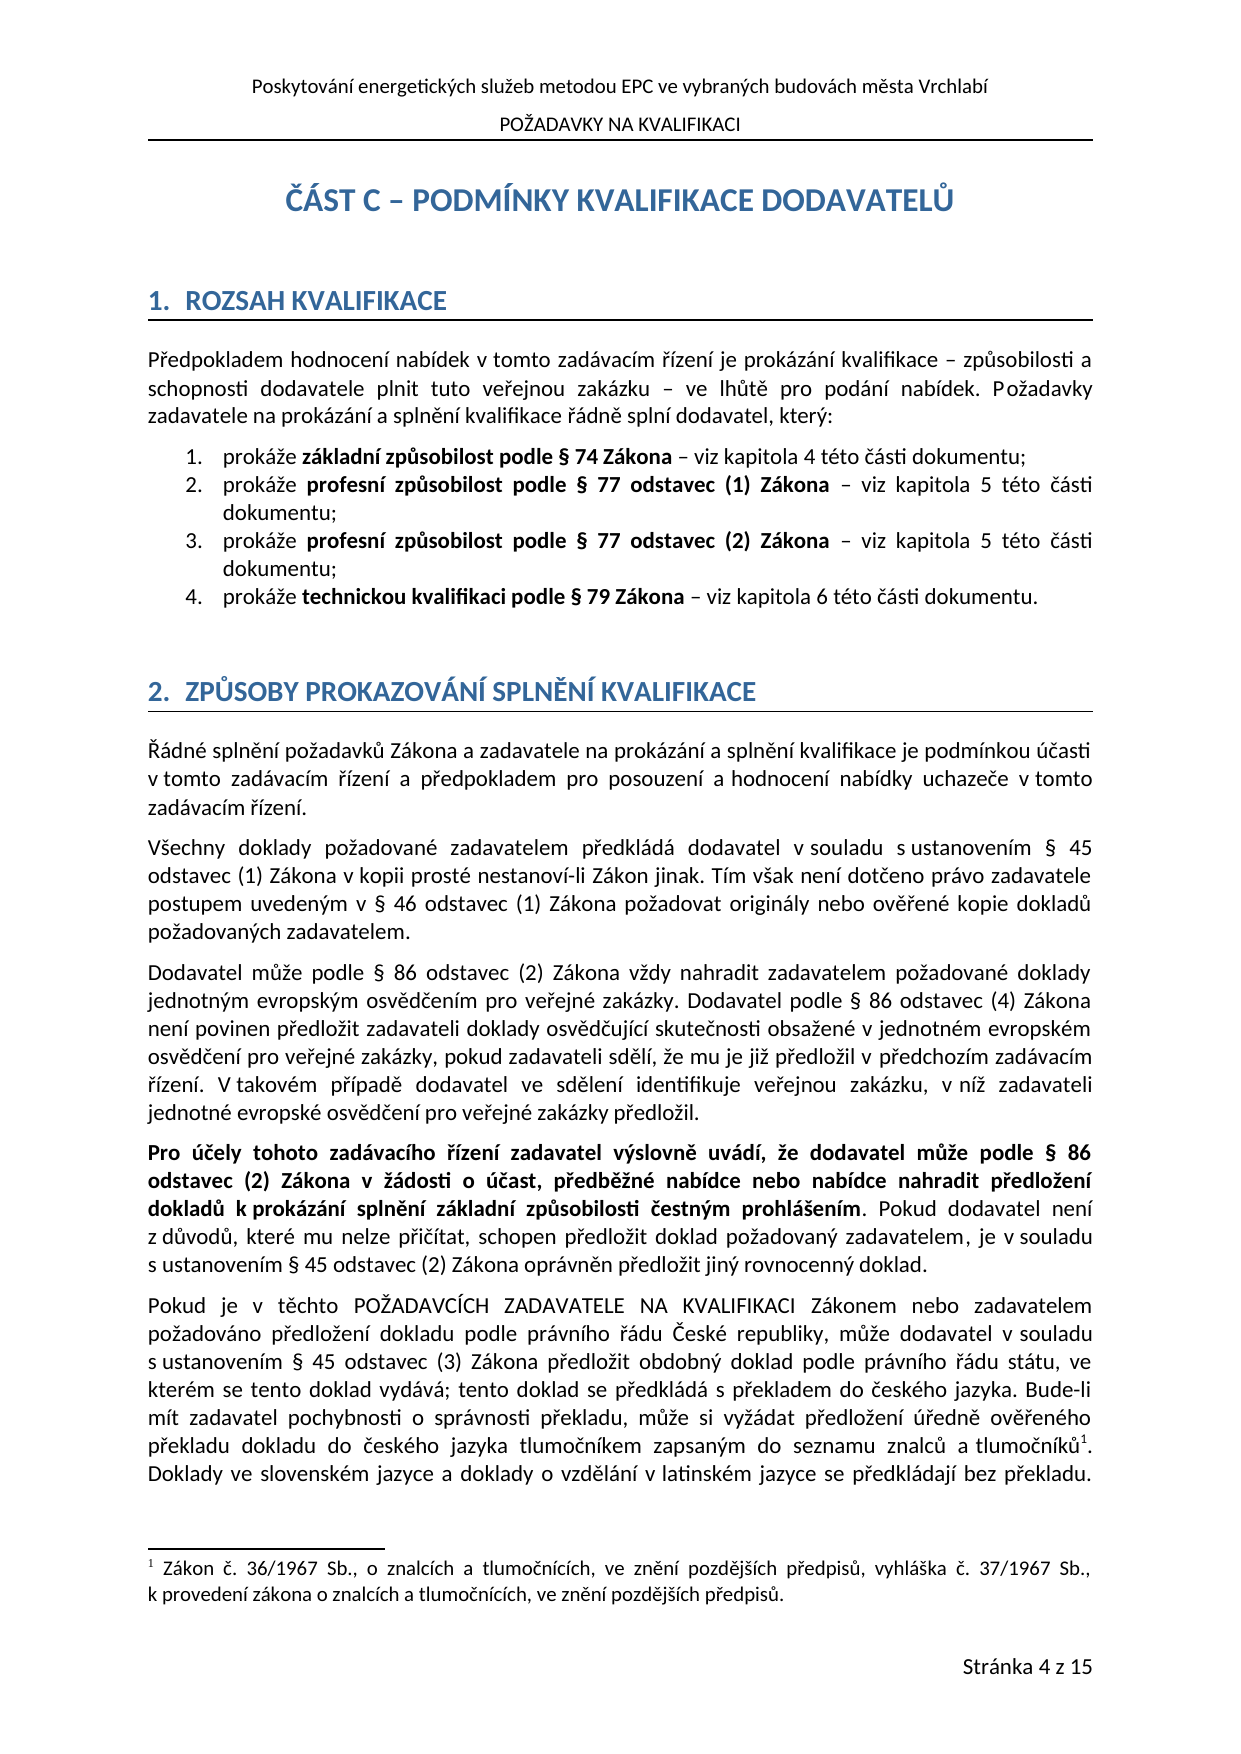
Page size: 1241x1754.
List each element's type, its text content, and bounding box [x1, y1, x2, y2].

list prokáže technickou kvalifikaci podle § 79 Zákona – viz kapitola 6 této části dokumentu. [185, 582, 1093, 610]
text Všechny doklady požadované zadavatelem předkládá dodavatel v souladu s ustanovením § 45 odstavec (1) Zákona v kopii prosté nestanoví-li Zákon jinak. Tím však není dotčeno právo zadavatele postupem uvedeným v § 46 odstavec (1) Zákona požadovat originály nebo ověřené kopie dokladů požadovaných zadavatelem. [148, 833, 1093, 945]
subtitle ČÁST C – PODMÍNKY KVALIFIKACE DODAVATELŮ [148, 179, 1093, 219]
text Předpokladem hodnocení nabídek v tomto zadávacím řízení je prokázání kvalifikace – způsobilosti a schopnosti dodavatele plnit tuto veřejnou zakázku – ve lhůtě pro podání nabídek. Požadavky zadavatele na prokázání a splnění kvalifikace řádně splní dodavatel, který: [148, 346, 1093, 430]
text Dodavatel může podle § 86 odstavec (2) Zákona vždy nahradit zadavatelem požadované doklady jednotným evropským osvědčením pro veřejné zakázky. Dodavatel podle § 86 odstavec (4) Zákona není povinen předložit zadavateli doklady osvědčující skutečnosti obsažené v jednotném evropském osvědčení pro veřejné zakázky, pokud zadavateli sdělí, že mu je již předložil v předchozím zadávacím řízení. V takovém případě dodavatel ve sdělení identifikuje veřejnou zakázku, v níž zadavateli jednotné evropské osvědčení pro veřejné zakázky předložil. [148, 958, 1093, 1126]
list prokáže profesní způsobilost podle § 77 odstavec (1) Zákona – viz kapitola 5 této části dokumentu; [185, 470, 1093, 526]
list prokáže profesní způsobilost podle § 77 odstavec (2) Zákona – viz kapitola 5 této části dokumentu; [185, 526, 1093, 582]
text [148, 1291, 1093, 1487]
list prokáže základní způsobilost podle § 74 Zákona – viz kapitola 4 této části dokumentu; [185, 442, 1093, 470]
text Pro účely tohoto zadávacího řízení zadavatel výslovně uvádí, že dodavatel může podle § 86 odstavec (2) Zákona v žádosti o účast, předběžné nabídce nebo nabídce nahradit předložení dokladů k prokázání splnění základní způsobilosti čestným prohlášením. Pokud dodavatel není z důvodů, které mu nelze přičítat, schopen předložit doklad požadovaný zadavatelem, je v souladu s ustanovením § 45 odstavec (2) Zákona oprávněn předložit jiný rovnocenný doklad. [148, 1138, 1093, 1278]
subtitle Způsoby prokazování splnění kvalifikace [148, 673, 1093, 711]
text Řádné splnění požadavků Zákona a zadavatele na prokázání a splnění kvalifikace je podmínkou účasti v tomto zadávacím řízení a předpokladem pro posouzení a hodnocení nabídky uchazeče v tomto zadávacím řízení. [148, 737, 1093, 821]
subtitle Rozsah kvalifikace [148, 282, 1093, 319]
